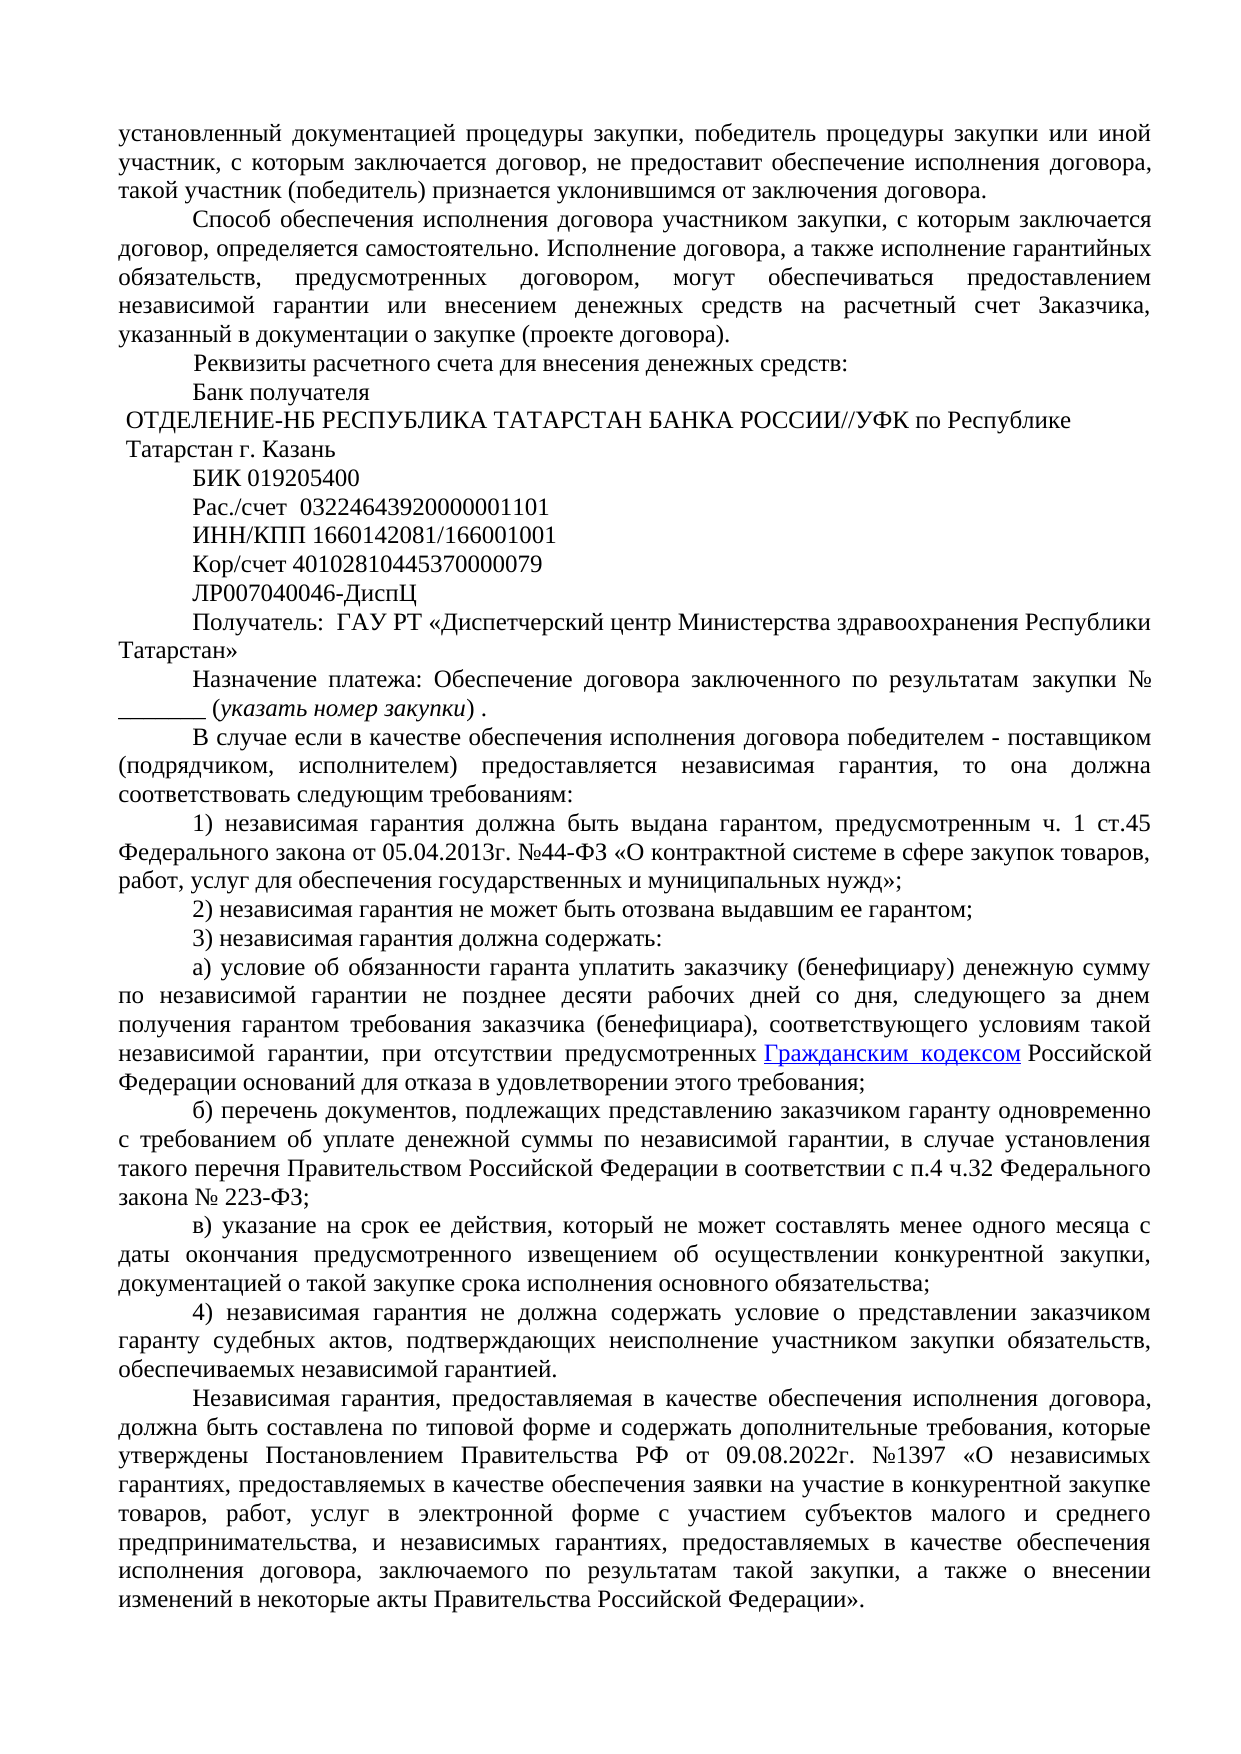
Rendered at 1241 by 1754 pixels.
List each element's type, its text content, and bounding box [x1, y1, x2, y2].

text ЛР007040046-ДиспЦ [118, 578, 1152, 607]
text БИК 019205400 [118, 463, 1152, 492]
text Способ обеспечения исполнения договора участником закупки, с которым заключается договор, определяется самостоятельно. Исполнение договора, а также исполнение гарантийных обязательств, предусмотренных договором, могут обеспечиваться предоставлением независимой гарантии или внесением денежных средств на расчетный счет Заказчика, указанный в документации о закупке (проекте договора). [118, 204, 1152, 348]
text Независимая гарантия, предоставляемая в качестве обеспечения исполнения договора, должна быть составлена по типовой форме и содержать дополнительные требования, которые утверждены Постановлением Правительства РФ от 09.08.2022г. №1397 «О независимых гарантиях, предоставляемых в качестве обеспечения заявки на участие в конкурентной закупке товаров, работ, услуг в электронной форме с участием субъектов малого и среднего предпринимательства, и независимых гарантиях, предоставляемых в качестве обеспечения исполнения договора, заключаемого по результатам такой закупки, а также о внесении изменений в некоторые акты Правительства Российской Федерации». [118, 1383, 1152, 1613]
text Кор/счет 40102810445370000079 [118, 549, 1152, 578]
text 1) независимая гарантия должна быть выдана гарантом, предусмотренным ч. 1 ст.45 Федерального закона от 05.04.2013г. №44-ФЗ «О контрактной системе в сфере закупок товаров, работ, услуг для обеспечения государственных и муниципальных нужд»; [118, 808, 1152, 894]
text 2) независимая гарантия не может быть отозвана выдавшим ее гарантом; [118, 894, 1152, 923]
text в) указание на срок ее действия, который не может составлять менее одного месяца с даты окончания предусмотренного извещением об осуществлении конкурентной закупки, документацией о такой закупке срока исполнения основного обязательства; [118, 1211, 1152, 1297]
text а) условие об обязанности гаранта уплатить заказчику (бенефициару) денежную сумму по независимой гарантии не позднее десяти рабочих дней со дня, следующего за днем получения гарантом требования заказчика (бенефициара), соответствующего условиям такой независимой гарантии, при отсутствии предусмотренных Гражданским кодексом Российской Федерации оснований для отказа в удовлетворении этого требования; [118, 952, 1152, 1096]
text ИНН/КПП 1660142081/166001001 [118, 521, 1152, 549]
text 3) независимая гарантия должна содержать: [118, 923, 1152, 952]
text 4) независимая гарантия не должна содержать условие о представлении заказчиком гаранту судебных актов, подтверждающих неисполнение участником закупки обязательств, обеспечиваемых независимой гарантией. [118, 1297, 1152, 1383]
list Реквизиты расчетного счета для внесения денежных средств: [118, 348, 1152, 377]
text Банк получателя [118, 377, 1152, 406]
text б) перечень документов, подлежащих представлению заказчиком гаранту одновременно с требованием об уплате денежной суммы по независимой гарантии, в случае установления такого перечня Правительством Российской Федерации в соответствии с п.4 ч.32 Федерального закона № 223-ФЗ; [118, 1096, 1152, 1211]
text В случае если в качестве обеспечения исполнения договора победителем - поставщиком (подрядчиком, исполнителем) предоставляется независимая гарантия, то она должна соответствовать следующим требованиям: [118, 722, 1152, 808]
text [118, 118, 1152, 204]
text Получатель: ГАУ РТ «Диспетчерский центр Министерства здравоохранения Республики Татарстан» [118, 607, 1152, 664]
text Рас./счет 03224643920000001101 [118, 492, 1152, 521]
text Назначение платежа: Обеспечение договора заключенного по результатам закупки № _______ (указать номер закупки) . [118, 664, 1152, 722]
text ОТДЕЛЕНИЕ-НБ РЕСПУБЛИКА ТАТАРСТАН БАНКА РОССИИ//УФК по Республике Татарстан г. Казань [126, 406, 1152, 463]
